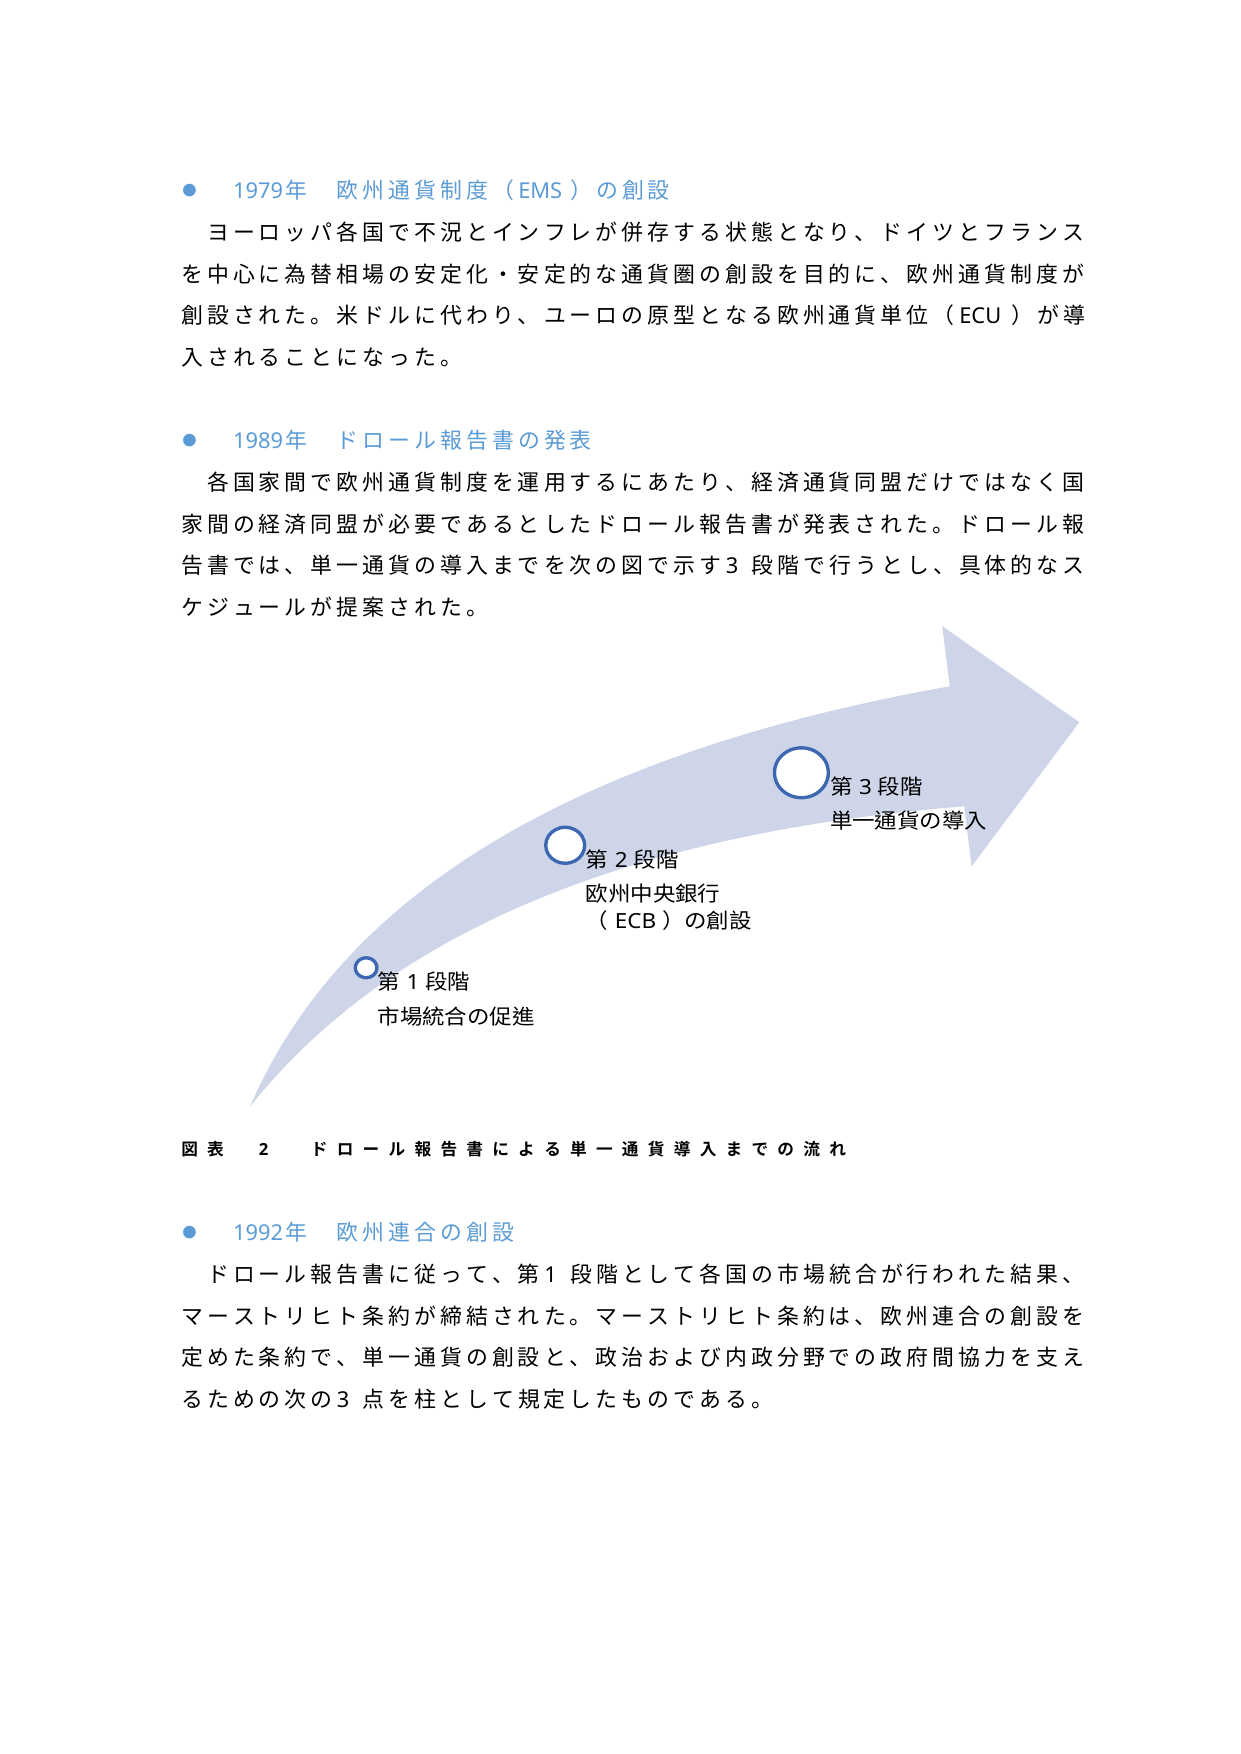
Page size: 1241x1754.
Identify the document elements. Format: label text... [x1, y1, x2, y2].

list 1979年 欧州通貨制度（EMS）の創設 [181, 169, 1089, 210]
list 1992年 欧州連合の創設 [181, 1210, 1089, 1252]
text 各国家間で欧州通貨制度を運用するにあたり、経済通貨同盟だけではなく国家間の経済同盟が必要であるとしたドロール報告書が発表された。ドロール報告書では、単一通貨の導入までを次の図で示す3段階で行うとし、具体的なスケジュールが提案された。 [181, 460, 1089, 627]
text 図表 2 ドロール報告書による単一通貨導入までの流れ [181, 1127, 1089, 1169]
text ドロール報告書に従って、第1段階として各国の市場統合が行われた結果、マーストリヒト条約が締結された。マーストリヒト条約は、欧州連合の創設を定めた条約で、単一通貨の創設と、政治および内政分野での政府間協力を支えるための次の3点を柱として規定したものである。 [181, 1252, 1089, 1419]
text ヨーロッパ各国で不況とインフレが併存する状態となり、ドイツとフランスを中心に為替相場の安定化・安定的な通貨圏の創設を目的に、欧州通貨制度が創設された。米ドルに代わり、ユーロの原型となる欧州通貨単位（ECU）が導入されることになった。 [181, 210, 1089, 377]
list 1989年 ドロール報告書の発表 [181, 419, 1089, 460]
